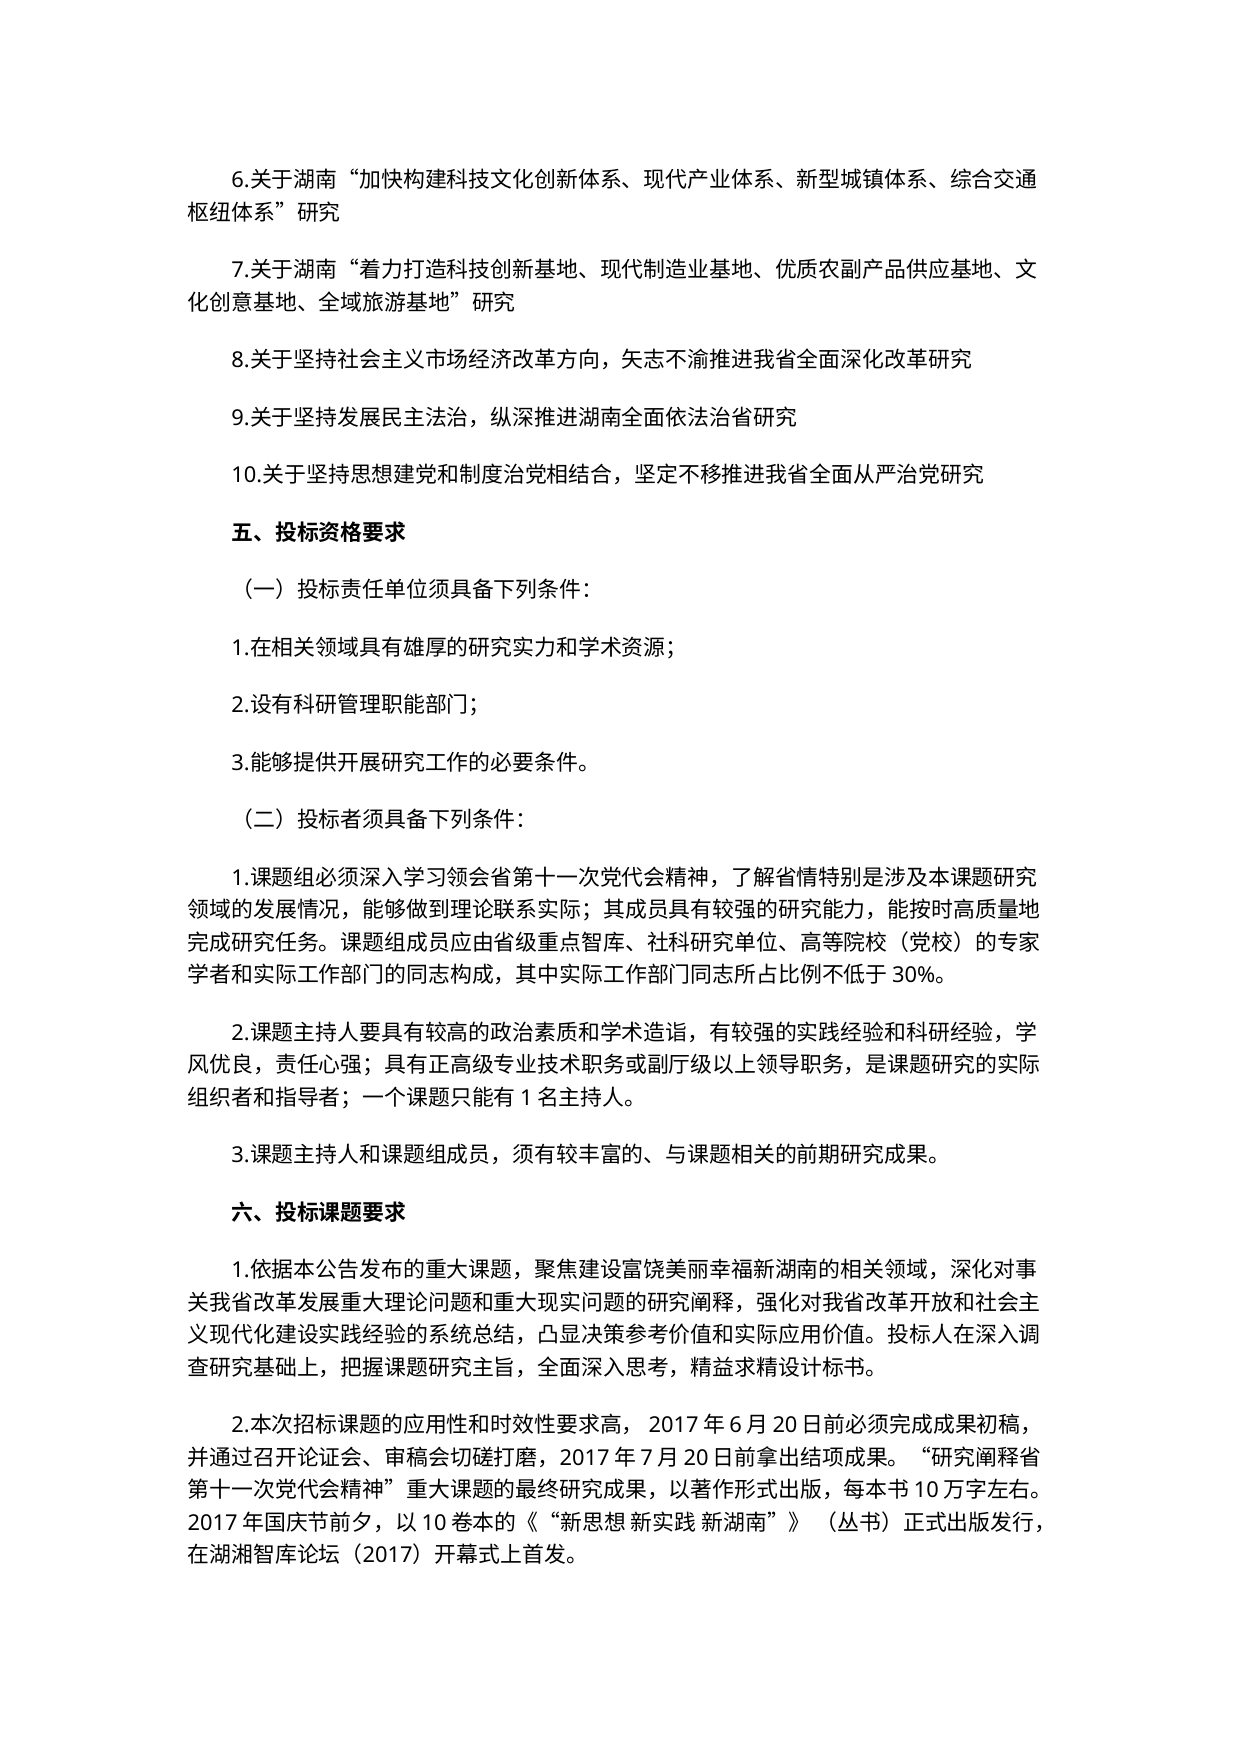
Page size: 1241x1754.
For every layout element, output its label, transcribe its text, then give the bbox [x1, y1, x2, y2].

text 3.课题主持人和课题组成员，须有较丰富的、与课题相关的前期研究成果。 [187, 1137, 1053, 1169]
text 6.关于湖南“加快构建科技文化创新体系、现代产业体系、新型城镇体系、综合交通枢纽体系”研究 [187, 162, 1053, 227]
text 9.关于坚持发展民主法治，纵深推进湖南全面依法治省研究 [187, 399, 1053, 432]
text 1.在相关领域具有雄厚的研究实力和学术资源； [187, 629, 1053, 662]
text 1.依据本公告发布的重大课题，聚焦建设富饶美丽幸福新湖南的相关领域，深化对事关我省改革发展重大理论问题和重大现实问题的研究阐释，强化对我省改革开放和社会主义现代化建设实践经验的系统总结，凸显决策参考价值和实际应用价值。投标人在深入调查研究基础上，把握课题研究主旨，全面深入思考，精益求精设计标书。 [187, 1252, 1053, 1382]
text 六、投标课题要求 [187, 1194, 1053, 1227]
text 3.能够提供开展研究工作的必要条件。 [187, 744, 1053, 777]
text 7.关于湖南“着力打造科技创新基地、现代制造业基地、优质农副产品供应基地、文化创意基地、全域旅游基地”研究 [187, 252, 1053, 317]
text 10.关于坚持思想建党和制度治党相结合，坚定不移推进我省全面从严治党研究 [187, 457, 1053, 489]
text 2.本次招标课题的应用性和时效性要求高， 2017年6月20日前必须完成成果初稿，并通过召开论证会、审稿会切磋打磨，2017年7月20日前拿出结项成果。“研究阐释省第十一次党代会精神”重大课题的最终研究成果，以著作形式出版，每本书10万字左右。2017年国庆节前夕，以10卷本的《“新思想 新实践 新湖南”》 （丛书）正式出版发行，在湖湘智库论坛（2017）开幕式上首发。 [187, 1407, 1053, 1569]
text （一）投标责任单位须具备下列条件： [187, 572, 1053, 604]
text 五、投标资格要求 [187, 514, 1053, 547]
text 1.课题组必须深入学习领会省第十一次党代会精神，了解省情特别是涉及本课题研究领域的发展情况，能够做到理论联系实际；其成员具有较强的研究能力，能按时高质量地完成研究任务。课题组成员应由省级重点智库、社科研究单位、高等院校（党校）的专家学者和实际工作部门的同志构成，其中实际工作部门同志所占比例不低于30%。 [187, 859, 1053, 989]
text 2.课题主持人要具有较高的政治素质和学术造诣，有较强的实践经验和科研经验，学风优良，责任心强；具有正高级专业技术职务或副厅级以上领导职务，是课题研究的实际组织者和指导者；一个课题只能有1名主持人。 [187, 1014, 1053, 1112]
text 2.设有科研管理职能部门； [187, 687, 1053, 719]
text 8.关于坚持社会主义市场经济改革方向，矢志不渝推进我省全面深化改革研究 [187, 342, 1053, 374]
text （二）投标者须具备下列条件： [187, 802, 1053, 834]
